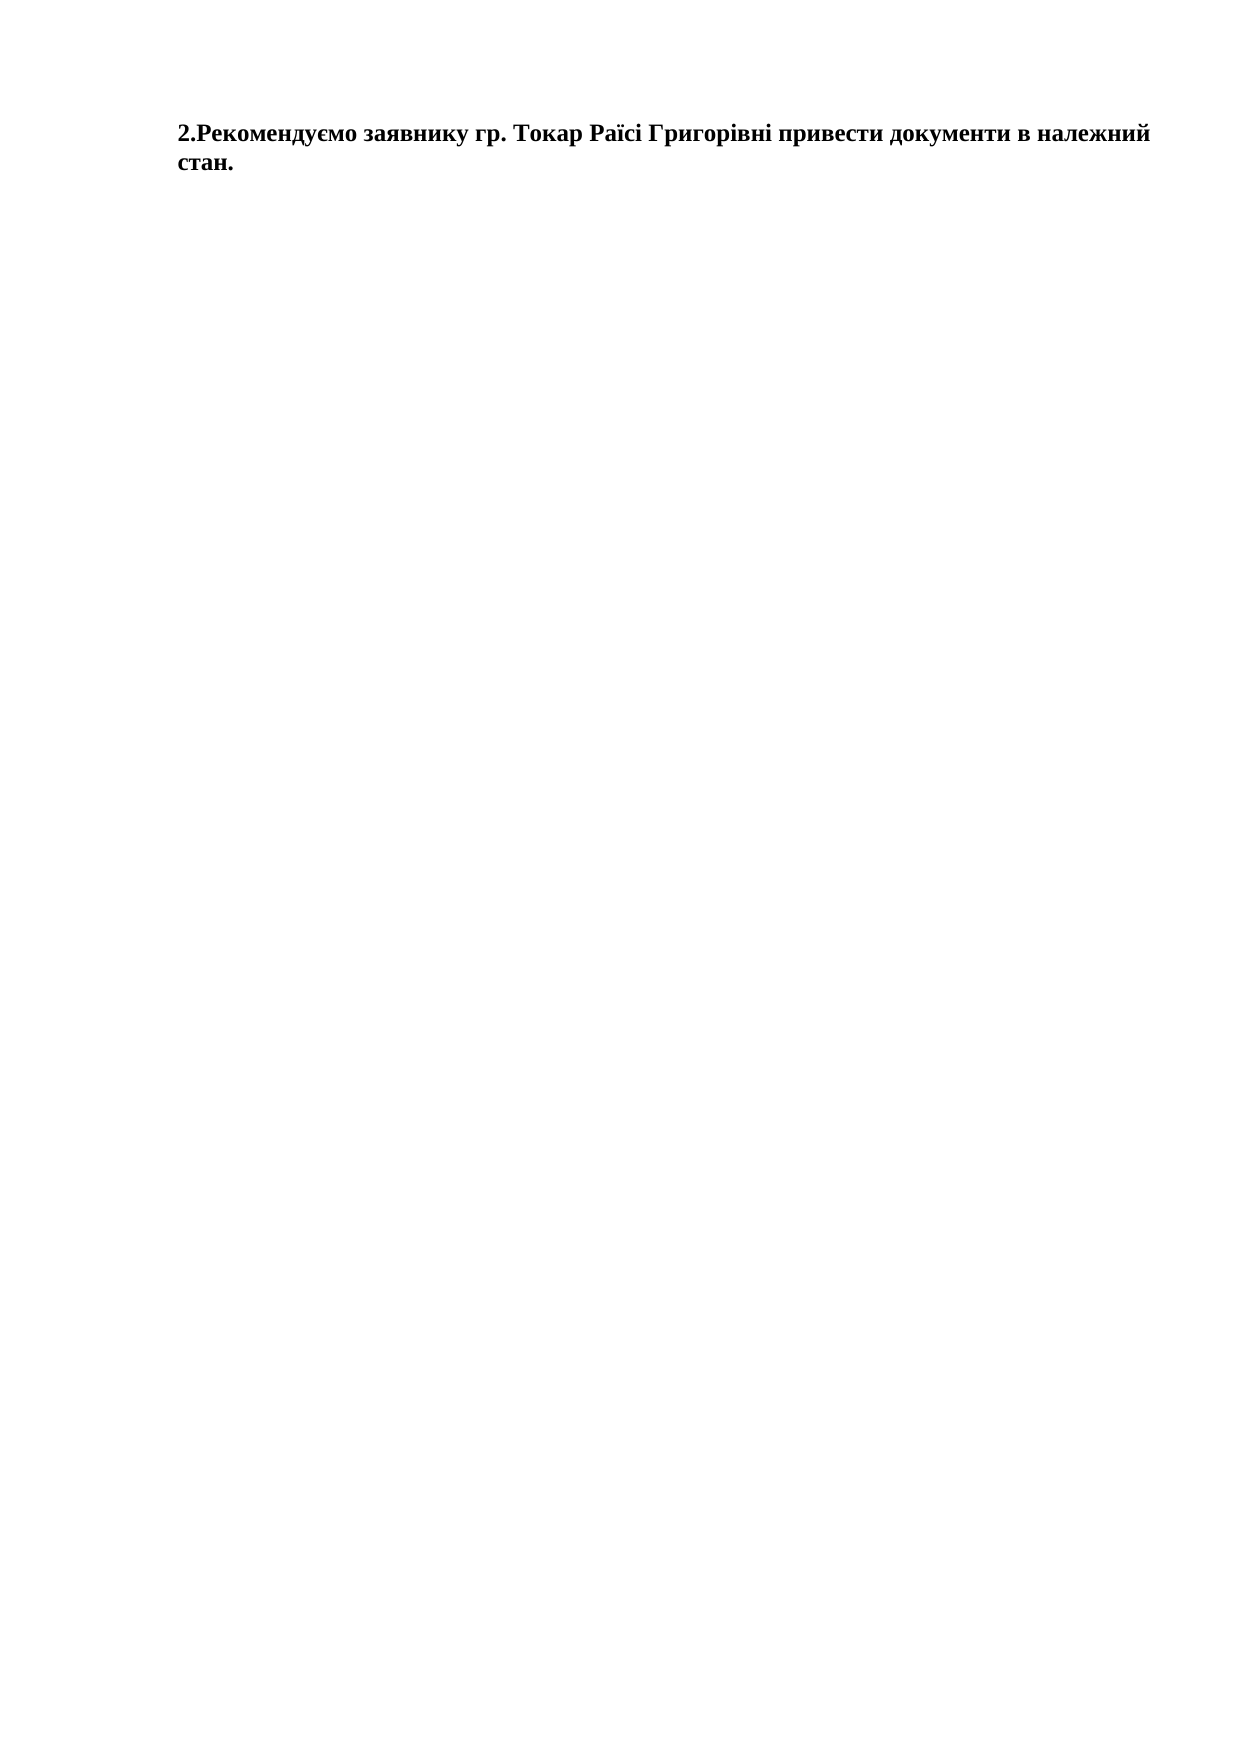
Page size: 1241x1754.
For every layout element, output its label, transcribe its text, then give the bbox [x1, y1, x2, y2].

text 2.Рекомендуємо заявнику гр. Токар Раїсі Григорівні привести документи в належний стан. [177, 118, 1152, 176]
